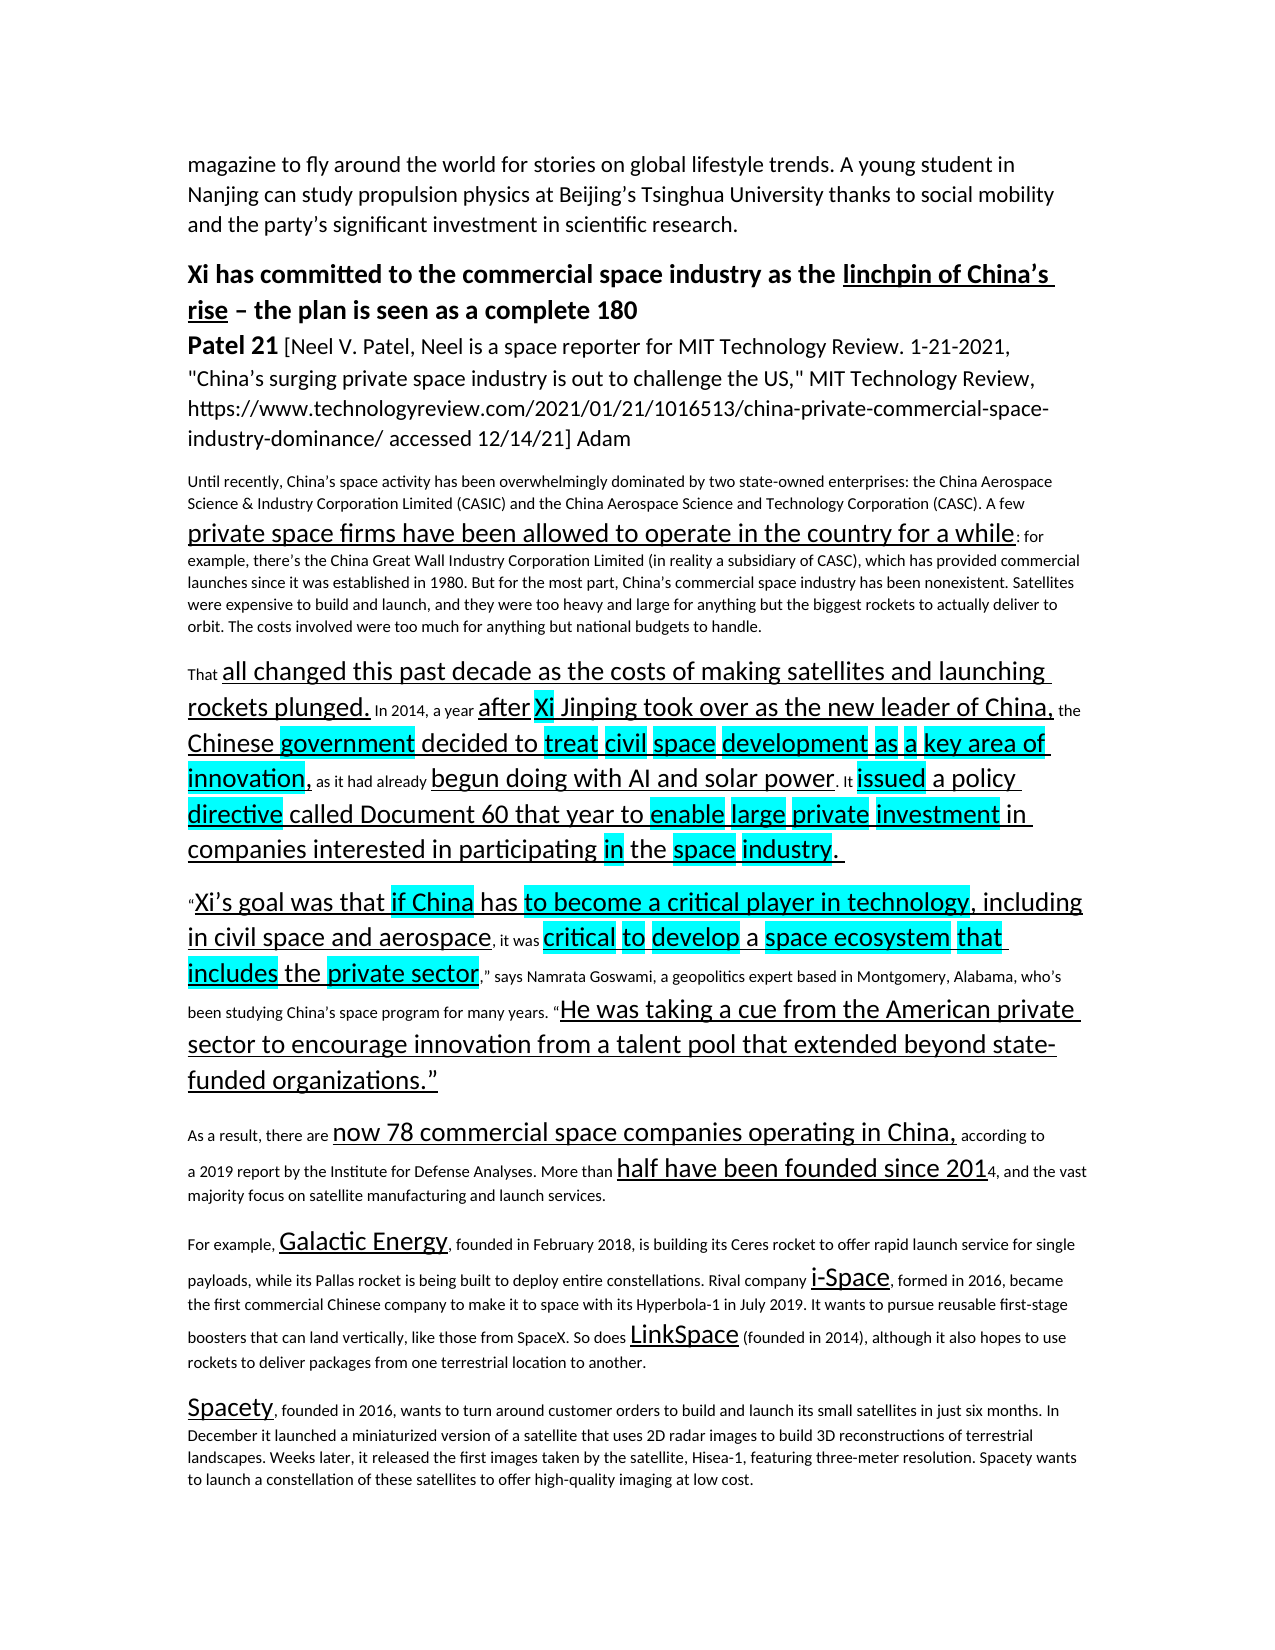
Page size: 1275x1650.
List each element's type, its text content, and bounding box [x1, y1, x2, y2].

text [187, 150, 1087, 238]
text For example, Galactic Energy, founded in February 2018, is building its Ceres rocket to offer rapid launch service for single payloads, while its Pallas rocket is being built to deploy entire constellations. Rival company i-Space, formed in 2016, became the first commercial Chinese company to make it to space with its Hyperbola-1 in July 2019. It wants to pursue reusable first-stage boosters that can land vertically, like those from SpaceX. So does LinkSpace (founded in 2014), although it also hopes to use rockets to deliver packages from one terrestrial location to another. [187, 1224, 1087, 1372]
text Until recently, China’s space activity has been overwhelmingly dominated by two state-owned enterprises: the China Aerospace Science & Industry Corporation Limited (CASIC) and the China Aerospace Science and Technology Corporation (CASC). A few private space firms have been allowed to operate in the country for a while: for example, there’s the China Great Wall Industry Corporation Limited (in reality a subsidiary of CASC), which has provided commercial launches since it was established in 1980. But for the most part, China’s commercial space industry has been nonexistent. Satellites were expensive to build and launch, and they were too heavy and large for anything but the biggest rockets to actually deliver to orbit. The costs involved were too much for anything but national budgets to handle. [187, 471, 1087, 636]
text Spacety, founded in 2016, wants to turn around customer orders to build and launch its small satellites in just six months. In December it launched a miniaturized version of a satellite that uses 2D radar images to build 3D reconstructions of terrestrial landscapes. Weeks later, it released the first images taken by the satellite, Hisea-1, featuring three-meter resolution. Spacety wants to launch a constellation of these satellites to offer high-quality imaging at low cost. [187, 1390, 1087, 1489]
text “Xi’s goal was that if China has to become a critical player in technology, including in civil space and aerospace, it was critical to develop a space ecosystem that includes the private sector,” says Namrata Goswami, a geopolitics expert based in Montgomery, Alabama, who’s been studying China’s space program for many years. “He was taking a cue from the American private sector to encourage innovation from a talent pool that extended beyond state-funded organizations.” [187, 885, 1087, 1096]
text Patel 21 [Neel V. Patel, Neel is a space reporter for MIT Technology Review. 1-21-2021, "China’s surging private space industry is out to challenge the US," MIT Technology Review, https://www.technologyreview.com/2021/01/21/1016513/china-private-commercial-space-industry-dominance/ accessed 12/14/21] Adam [187, 328, 1087, 452]
subtitle Xi has committed to the commercial space industry as the linchpin of China’s rise – the plan is seen as a complete 180 [187, 257, 1087, 326]
text As a result, there are now 78 commercial space companies operating in China, according to a 2019 report by the Institute for Defense Analyses. More than half have been founded since 2014, and the vast majority focus on satellite manufacturing and launch services. [187, 1115, 1087, 1206]
text That all changed this past decade as the costs of making satellites and launching rockets plunged. In 2014, a year after Xi Jinping took over as the new leader of China, the Chinese government decided to treat civil space development as a key area of innovation, as it had already begun doing with AI and solar power. It issued a policy directive called Document 60 that year to enable large private investment in companies interested in participating in the space industry. [187, 654, 1087, 866]
